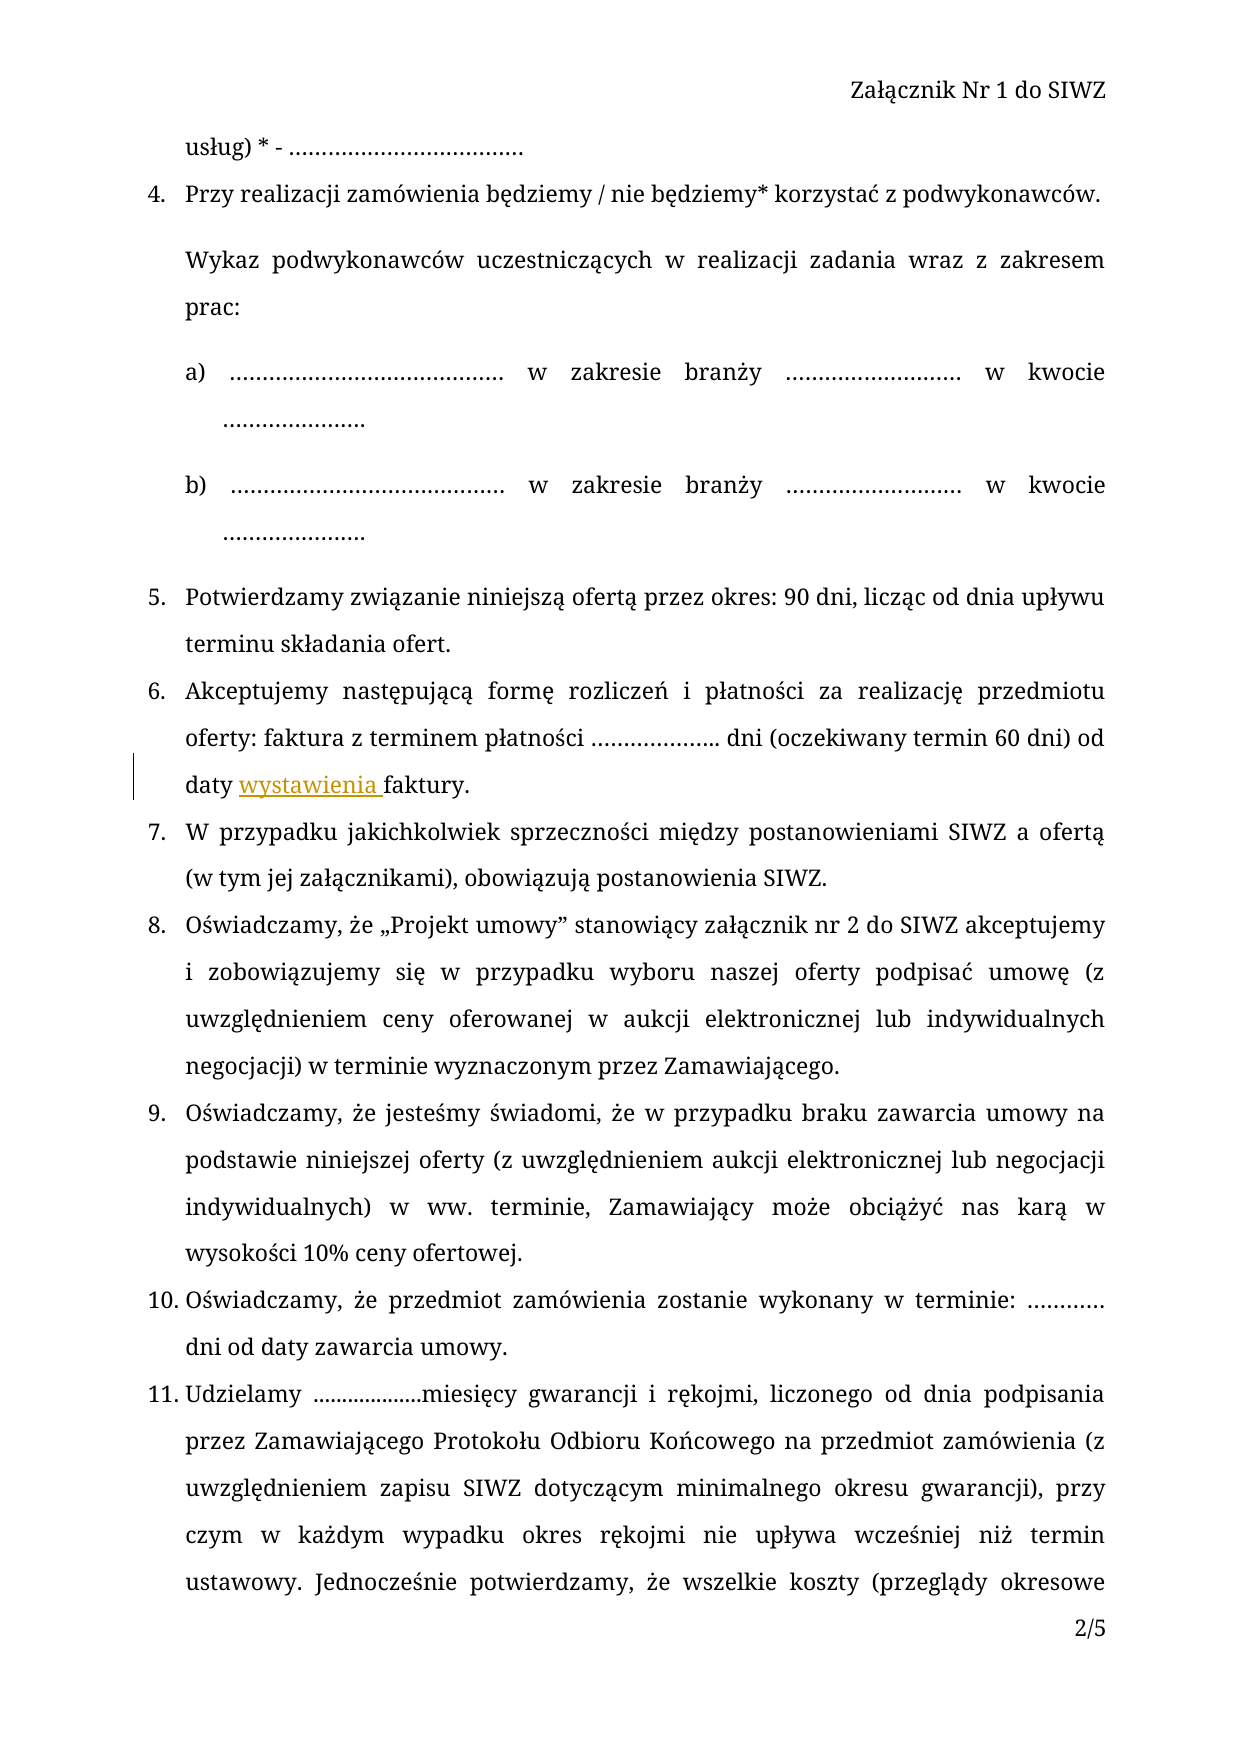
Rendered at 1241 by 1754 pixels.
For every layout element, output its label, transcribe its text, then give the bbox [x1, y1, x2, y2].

list Oświadczamy, że jesteśmy świadomi, że w przypadku braku zawarcia umowy na podstawie niniejszej oferty (z uwzględnieniem aukcji elektronicznej lub negocjacji indywidualnych) w ww. terminie, Zamawiający może obciążyć nas karą w wysokości 10% ceny ofertowej. [148, 1097, 1106, 1268]
list W przypadku jakichkolwiek sprzeczności między postanowieniami SIWZ a ofertą (w tym jej załącznikami), obowiązują postanowienia SIWZ. [148, 815, 1106, 893]
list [147, 131, 1106, 162]
list Oświadczamy, że „Projekt umowy” stanowiący załącznik nr 2 do SIWZ akceptujemy i zobowiązujemy się w przypadku wyboru naszej oferty podpisać umowę (z uwzględnieniem ceny oferowanej w aukcji elektronicznej lub indywidualnych negocjacji) w terminie wyznaczonym przez Zamawiającego. [148, 909, 1106, 1081]
list Przy realizacji zamówienia będziemy / nie będziemy* korzystać z podwykonawców. [147, 178, 1106, 209]
list Akceptujemy następującą formę rozliczeń i płatności za realizację przedmiotu oferty: faktura z terminem płatności ……………….. dni (oczekiwany termin 60 dni) od daty faktury. [147, 675, 1106, 800]
text a) …………………………………… w zakresie branży ……………………… w kwocie …………………. [185, 356, 1106, 434]
list Potwierdzamy związanie niniejszą ofertą przez okres: 90 dni, licząc od dnia upływu terminu składania ofert. [148, 581, 1106, 659]
text Wykaz podwykonawców uczestniczących w realizacji zadania wraz z zakresem prac: [185, 243, 1106, 322]
list Oświadczamy, że przedmiot zamówienia zostanie wykonany w terminie: ………… dni od daty zawarcia umowy. [148, 1284, 1106, 1362]
text b) …………………………………… w zakresie branży ……………………… w kwocie …………………. [185, 468, 1106, 547]
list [148, 1378, 1106, 1597]
